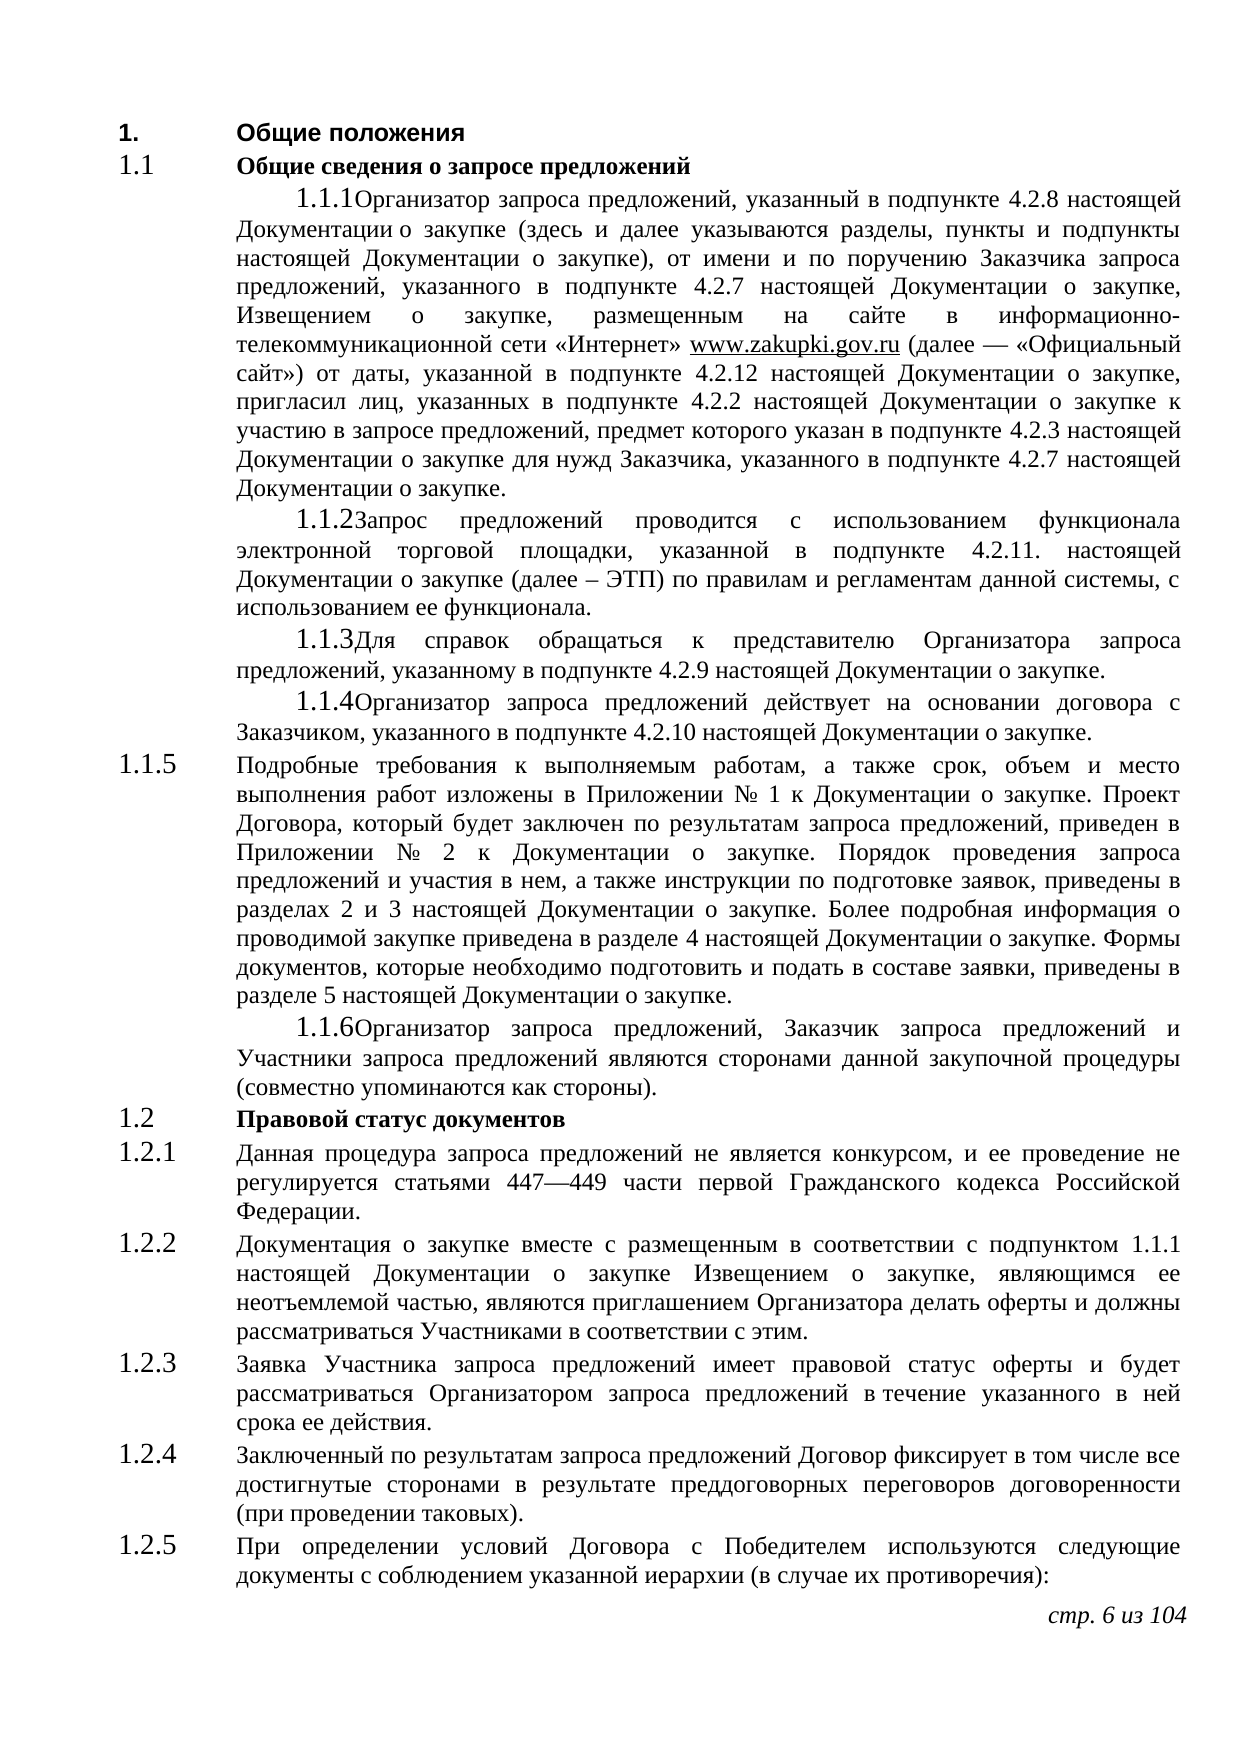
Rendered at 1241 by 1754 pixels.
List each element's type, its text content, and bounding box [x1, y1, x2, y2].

subtitle Правовой статус документов [118, 1100, 1181, 1134]
list При определении условий Договора с Победителем используются следующие документы с соблюдением указанной иерархии (в случае их противоречия): [118, 1527, 1181, 1589]
subtitle Общие положения [118, 118, 1181, 147]
list Заключенный по результатам запроса предложений Договор фиксирует в том числе все достигнутые сторонами в результате преддоговорных переговоров договоренности (при проведении таковых). [118, 1436, 1181, 1527]
text Запрос предложений проводится с использованием функционала электронной торговой площадки, указанной в подпункте 4.2.11. настоящей Документации о закупке (далее – ЭТП) по правилам и регламентам данной системы, с использованием ее функционала. [236, 501, 1181, 621]
list Заявка Участника запроса предложений имеет правовой статус оферты и будет рассматриваться Организатором запроса предложений в течение указанного в ней срока ее действия. [118, 1345, 1181, 1436]
text Организатор запроса предложений, Заказчик запроса предложений и Участники запроса предложений являются сторонами данной закупочной процедуры (совместно упоминаются как стороны). [236, 1009, 1181, 1100]
list Документация о закупке вместе с размещенным в соответствии с подпунктом 1.1.1 настоящей Документации о закупке Извещением о закупке, являющимся ее неотъемлемой частью, являются приглашением Организатора делать оферты и должны рассматриваться Участниками в соответствии с этим. [118, 1225, 1181, 1345]
text Организатор запроса предложений, указанный в подпункте 4.2.8 настоящей Документации о закупке (здесь и далее указываются разделы, пункты и подпункты настоящей Документации о закупке), от имени и по поручению Заказчика запроса предложений, указанного в подпункте 4.2.7 настоящей Документации о закупке, Извещением о закупке, размещенным на сайте в информационно-телекоммуникационной сети «Интернет» www.zakupki.gov.ru (далее — «Официальный сайт») от даты, указанной в подпункте 4.2.12 настоящей Документации о закупке, пригласил лиц, указанных в подпункте 4.2.2 настоящей Документации о закупке к участию в запросе предложений, предмет которого указан в подпункте 4.2.3 настоящей Документации о закупке для нужд Заказчика, указанного в подпункте 4.2.7 настоящей Документации о закупке. [236, 180, 1181, 501]
list Подробные требования к выполняемым работам, а также срок, объем и место выполнения работ изложены в Приложении № 1 к Документации о закупке. Проект Договора, который будет заключен по результатам запроса предложений, приведен в Приложении № 2 к Документации о закупке. Порядок проведения запроса предложений и участия в нем, а также инструкции по подготовке заявок, приведены в разделах 2 и 3 настоящей Документации о закупке. Более подробная информация о проводимой закупке приведена в разделе 4 настоящей Документации о закупке. Формы документов, которые необходимо подготовить и подать в составе заявки, приведены в разделе 5 настоящей Документации о закупке. [118, 746, 1181, 1009]
list Данная процедура запроса предложений не является конкурсом, и ее проведение не регулируется статьями 447—449 части первой Гражданского кодекса Российской Федерации. [118, 1134, 1181, 1225]
text Организатор запроса предложений действует на основании договора с Заказчиком, указанного в подпункте 4.2.10 настоящей Документации о закупке. [236, 683, 1181, 746]
subtitle Общие сведения о запросе предложений [118, 147, 1181, 180]
text Для справок обращаться к представителю Организатора запроса предложений, указанному в подпункте 4.2.9 настоящей Документации о закупке. [236, 621, 1181, 683]
